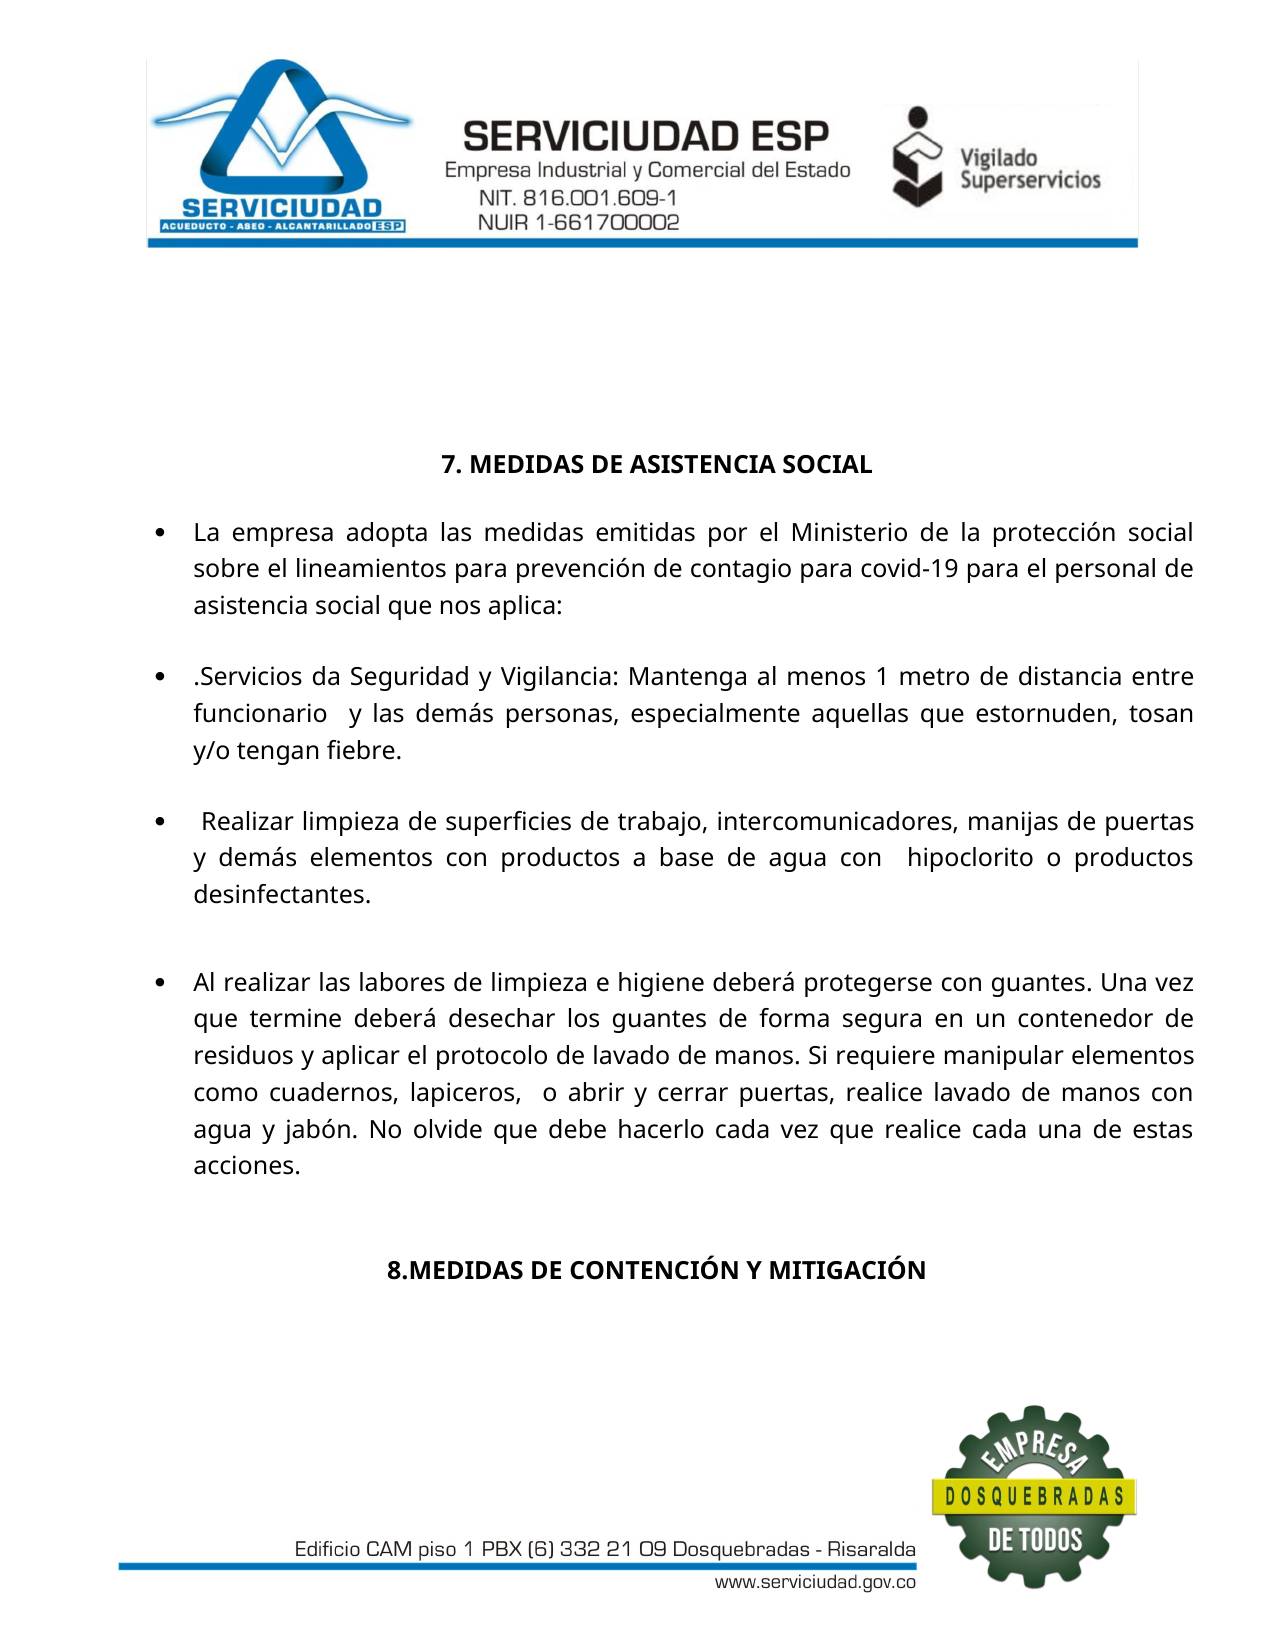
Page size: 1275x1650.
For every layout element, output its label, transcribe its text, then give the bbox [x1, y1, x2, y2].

subtitle 8.MEDIDAS DE CONTENCIÓN Y MITIGACIÓN [118, 1253, 1196, 1287]
list Al realizar las labores de limpieza e higiene deberá protegerse con guantes. Una vez que termine deberá desechar los guantes de forma segura en un contenedor de residuos y aplicar el protocolo de lavado de manos. Si requiere manipular elementos como cuadernos, lapiceros, o abrir y cerrar puertas, realice lavado de manos con agua y jabón. No olvide que debe hacerlo cada vez que realice cada una de estas acciones. [156, 964, 1196, 1182]
picture [118, 1389, 1145, 1600]
list La empresa adopta las medidas emitidas por el Ministerio de la protección social sobre el lineamientos para prevención de contagio para covid-19 para el personal de asistencia social que nos aplica: [156, 514, 1196, 622]
subtitle 7. MEDIDAS DE ASISTENCIA SOCIAL [118, 446, 1196, 480]
list Realizar limpieza de superficies de trabajo, intercomunicadores, manijas de puertas y demás elementos con productos a base de agua con hipoclorito o productos desinfectantes. [156, 803, 1196, 911]
list .Servicios da Seguridad y Vigilancia: Mantenga al menos 1 metro de distancia entre funcionario y las demás personas, especialmente aquellas que estornuden, tosan y/o tengan fiebre. [156, 659, 1196, 766]
picture [118, 59, 1195, 248]
